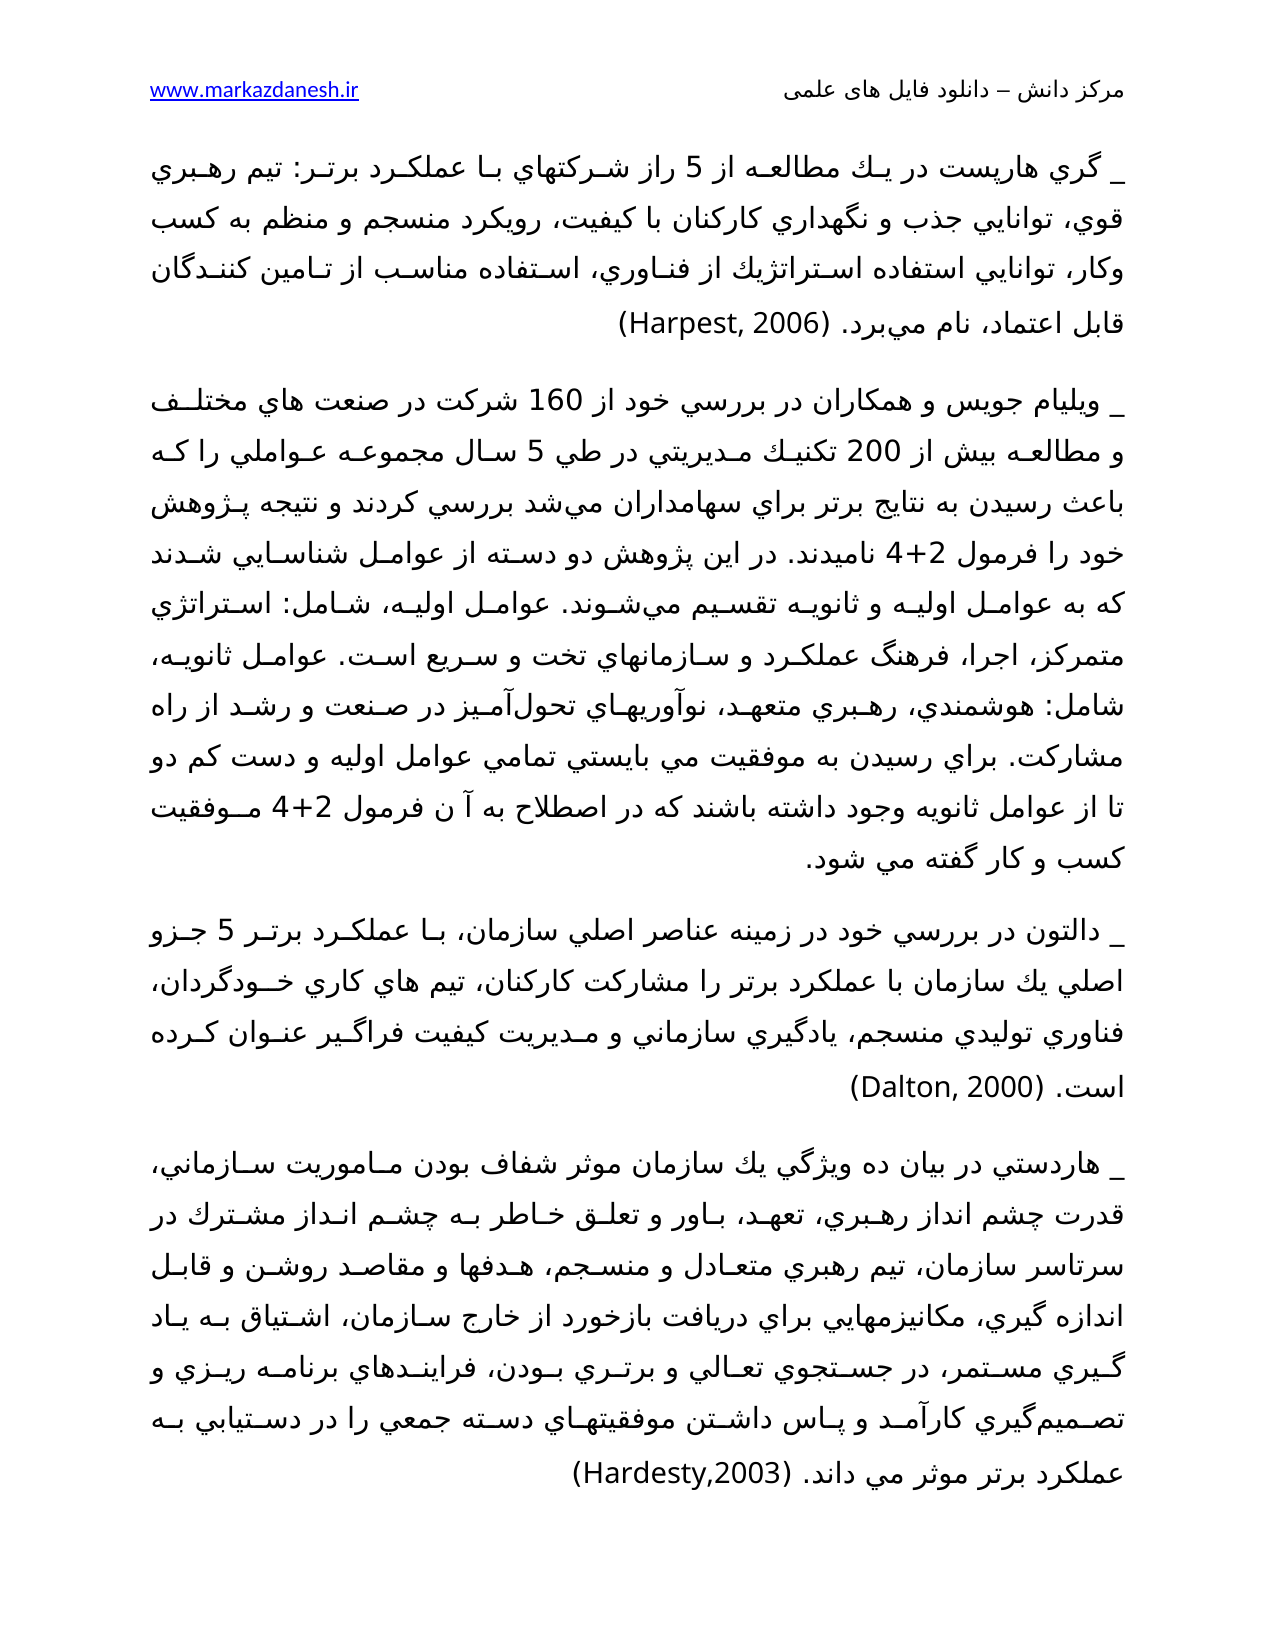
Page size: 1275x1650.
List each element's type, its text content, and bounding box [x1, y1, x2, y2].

text _ هاردستي در بيان ده ويژگي يك سازمان موثر شفاف بودن ماموريت سازماني، قدرت چشم انداز رهبري، تعهد، باور و تعلق خاطر به چشم انداز مشترك در سرتاسر سازمان، تيم رهبري متعادل و منسجم، هدفها و مقاصد روشن و قابل اندازه گيري، مكانيزمهايي براي دريافت بازخورد از خارج سازمان، اشتياق به ياد گيري مستمر، در جستجوي تعالي و برتري بودن، فرايندهاي برنامه ريزي و تصميم‌گيري كارآمد و پاس داشتن موفقيتهاي دسته جمعي را در دستيابي به عملكرد برتر موثر مي داند. (Hardesty,2003) [150, 1146, 1125, 1492]
text _ ويليام جويس و همكاران در بررسي خود از 160 شركت در صنعت هاي مختلف و مطالعه بيش از 200 تكنيك مديريتي در طي 5 سال مجموعه عواملي را كه باعث رسيدن به نتايج برتر براي سهامداران مي‌شد بررسي كردند و نتيجه پژوهش خود را فرمول 2+4 ناميدند. در اين پژوهش دو دسته از عوامل شناسايي شدند كه به عوامل اوليه و ثانويه تقسيم مي‌شوند. عوامل اوليه، شامل: استراتژي متمركز، اجرا، فرهنگ عملكرد و سازمانهاي تخت و سريع است. عوامل ثانويه، شامل: هوشمندي، رهبري متعهد، نوآوريهاي تحول‌آميز در صنعت و رشد از راه مشاركت. براي رسيدن به موفقيت مي بايستي تمامي عوامل اوليه و دست كم دو تا از عوامل ثانويه وجود داشته باشند كه در اصطلاح به آ ن فرمول 2+4 موفقيت كسب و كار گفته مي شود. [150, 383, 1125, 876]
text _ گري هارپست در يك مطالعه از 5 راز شركتهاي با عملكرد برتر: تيم رهبري قوي، توانايي جذب و نگهداري كاركنان با كيفيت، رويكرد منسجم و منظم به كسب وكار، توانايي استفاده استراتژيك از فناوري، استفاده مناسب از تامين كنندگان قابل اعتماد، نام مي‌برد. (Harpest, 2006) [150, 150, 1125, 342]
text _ دالتون در بررسي خود در زمينه عناصر اصلي سازمان، با عملكرد برتر 5 جزو اصلي يك سازمان با عملكرد برتر را مشاركت كاركنان، تيم هاي كاري خودگردان، فناوري توليدي منسجم، يادگيري سازماني و مديريت كيفيت فراگير عنوان كرده است. (Dalton, 2000) [150, 913, 1125, 1106]
